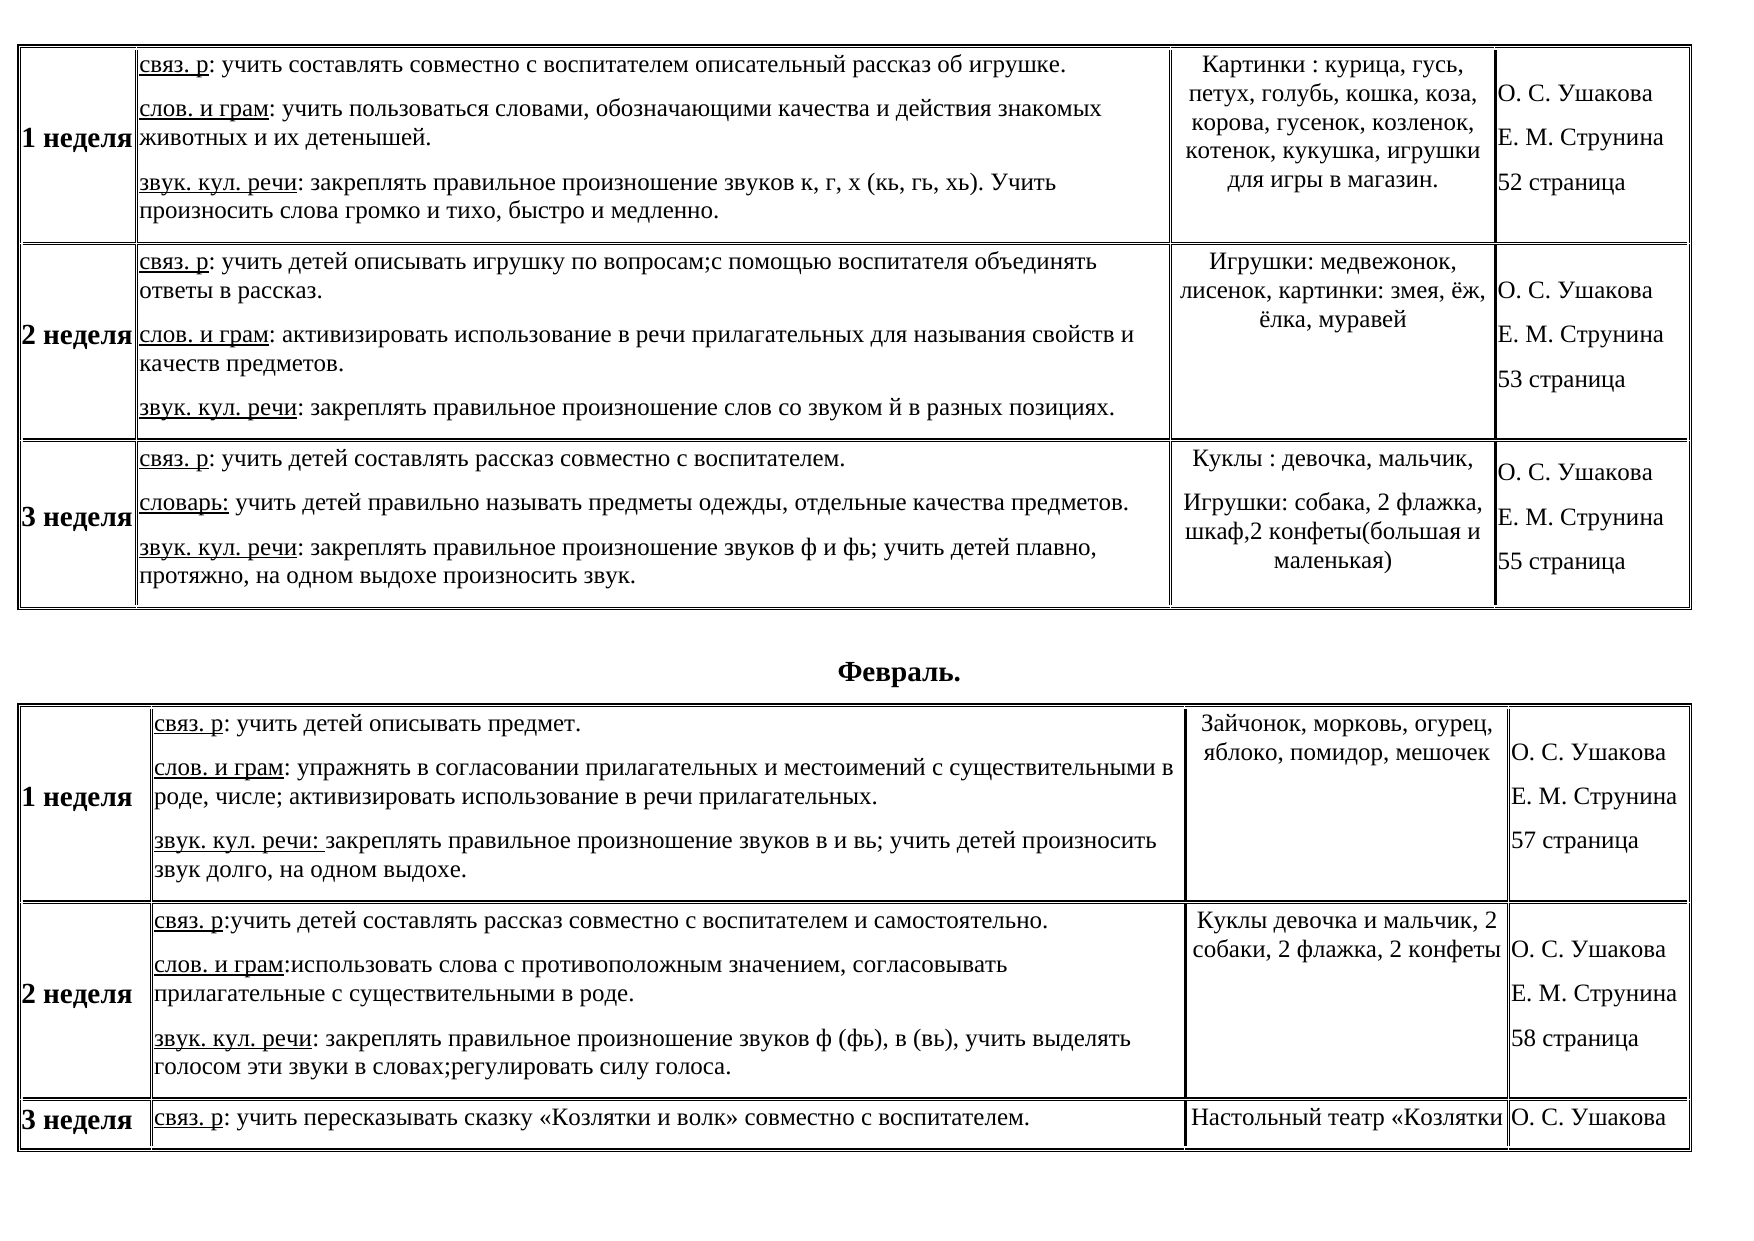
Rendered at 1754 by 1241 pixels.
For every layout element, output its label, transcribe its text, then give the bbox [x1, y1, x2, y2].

table_header Картинки : курица, гусь, петух, голубь, кошка, коза, корова, гусенок, козленок, котенок, кукушка, игрушки для игры в магазин. [1171, 46, 1495, 241]
table_header 1 неделя [21, 707, 152, 900]
table_cell 3 неделя [21, 438, 137, 607]
table_cell Куклы девочка и мальчик, 2 собаки, 2 флажка, 2 конфеты [1187, 904, 1507, 1097]
table_cell 3 неделя [21, 1097, 152, 1148]
table_cell Игрушки: медвежонок, лисенок, картинки: змея, ёж, ёлка, муравей [1172, 245, 1494, 438]
table_header О. С. Ушакова Е. М. Струнина 52 страница [1495, 48, 1689, 241]
table_header 1 неделя [21, 48, 137, 241]
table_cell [152, 1101, 1185, 1148]
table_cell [1185, 1101, 1508, 1148]
table_cell 2 неделя [21, 900, 150, 1097]
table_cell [1509, 1097, 1689, 1148]
table_cell Куклы : девочка, мальчик, Игрушки: собака, 2 флажка, шкаф,2 конфеты(большая и маленькая) [1171, 442, 1495, 607]
table_cell связ. р: учить детей описывать игрушку по вопросам;с помощью воспитателя объединять ответы в рассказ. слов. и грам: активизировать использование в речи прилагательных для называния свойств и качеств предметов. звук. кул. речи: закреплять правильное произношение слов со звуком й в разных позициях. [138, 245, 1169, 438]
table_cell О. С. Ушакова Е. М. Струнина 58 страница [1510, 900, 1689, 1097]
table_header Зайчонок, морковь, огурец, яблоко, помидор, мешочек [1185, 707, 1508, 900]
table_header О. С. Ушакова Е. М. Струнина 57 страница [1509, 707, 1689, 900]
table_cell О. С. Ушакова Е. М. Струнина 55 страница [1495, 438, 1689, 607]
table_header связ. р: учить детей описывать предмет. слов. и грам: упражнять в согласовании прилагательных и местоимений с существительными в роде, числе; активизировать использование в речи прилагательных. звук. кул. речи: закреплять правильное произношение звуков в и вь; учить детей произносить звук долго, на одном выдохе. [152, 705, 1185, 900]
text Февраль. [118, 654, 1680, 688]
table_cell 2 неделя [21, 241, 135, 438]
table_cell связ. р: учить детей составлять рассказ совместно с воспитателем. словарь: учить детей правильно называть предметы одежды, отдельные качества предметов. звук. кул. речи: закреплять правильное произношение звуков ф и фь; учить детей плавно, протяжно, на одном выдохе произносить звук. [137, 442, 1171, 607]
table_cell связ. р:учить детей составлять рассказ совместно с воспитателем и самостоятельно. слов. и грам:использовать слова с противоположным значением, согласовывать прилагательные с существительными в роде. звук. кул. речи: закреплять правильное произношение звуков ф (фь), в (вь), учить выделять голосом эти звуки в словах;регулировать силу голоса. [153, 904, 1184, 1097]
table_cell О. С. Ушакова Е. М. Струнина 53 страница [1497, 241, 1689, 438]
table_header связ. р: учить составлять совместно с воспитателем описательный рассказ об игрушке. слов. и грам: учить пользоваться словами, обозначающими качества и действия знакомых животных и их детенышей. звук. кул. речи: закреплять правильное произношение звуков к, г, х (кь, гь, хь). Учить произносить слова громко и тихо, быстро и медленно. [137, 48, 1171, 241]
